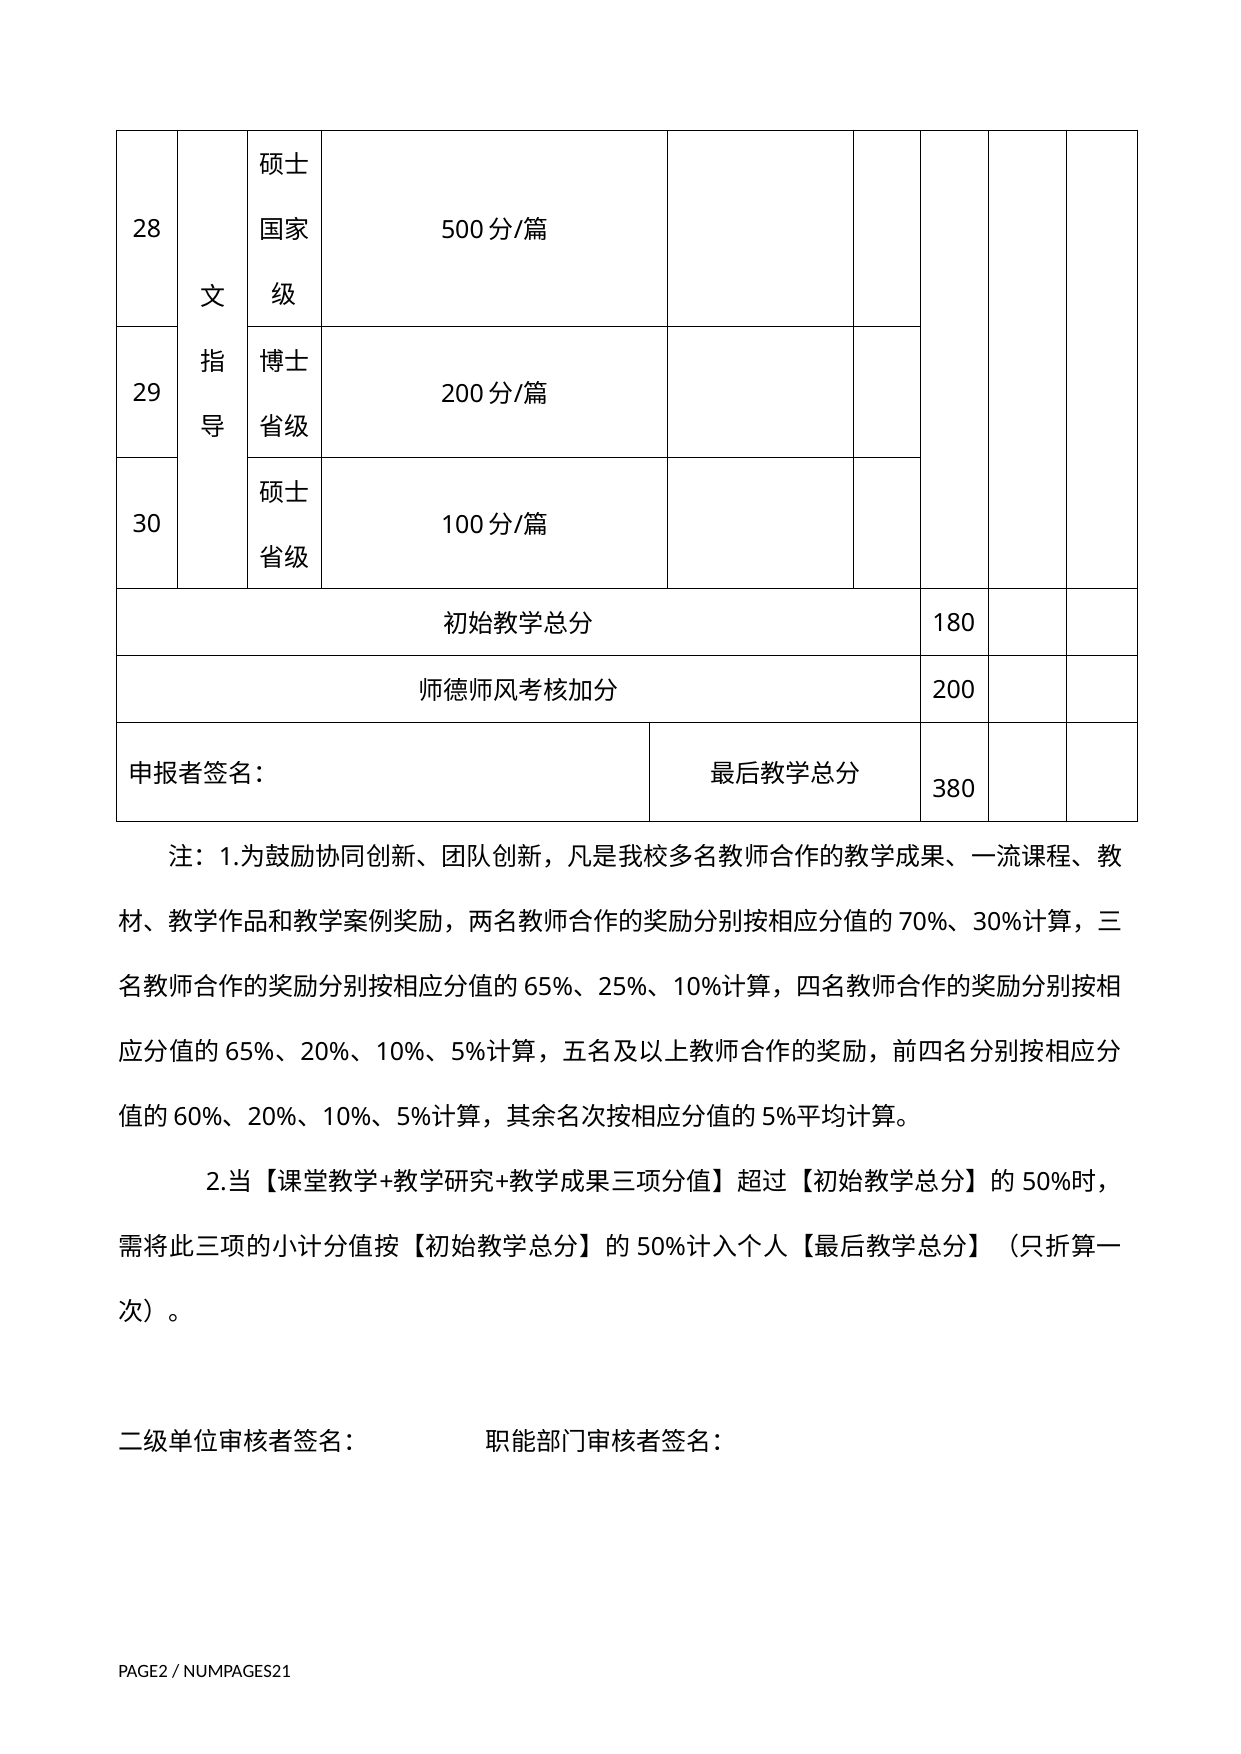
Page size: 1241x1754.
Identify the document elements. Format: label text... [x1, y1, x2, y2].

text 2.当【课堂教学+教学研究+教学成果三项分值】超过【初始教学总分】的50%时，需将此三项的小计分值按【初始教学总分】的50%计入个人【最后教学总分】（只折算一次）。 [118, 1147, 1122, 1342]
table_cell 29 [117, 327, 177, 457]
table_cell 最后教学总分 [650, 723, 920, 821]
text 注：1.为鼓励协同创新、团队创新，凡是我校多名教师合作的教学成果、一流课程、教材、教学作品和教学案例奖励，两名教师合作的奖励分别按相应分值的70%、30%计算，三名教师合作的奖励分别按相应分值的65%、25%、10%计算，四名教师合作的奖励分别按相应分值的65%、20%、10%、5%计算，五名及以上教师合作的奖励，前四名分别按相应分值的60%、20%、10%、5%计算，其余名次按相应分值的5%平均计算。 [118, 822, 1122, 1147]
table_cell 500分/篇 [322, 131, 667, 326]
table_cell [989, 589, 1066, 655]
table_cell [668, 458, 853, 588]
table_cell [854, 327, 920, 457]
table_cell [1067, 131, 1137, 588]
table_cell [854, 131, 920, 326]
table_cell [854, 458, 920, 588]
table_cell 380 [921, 723, 988, 821]
table_cell 优秀论文指导 [178, 131, 247, 588]
table_cell 180 [921, 589, 988, 655]
table_cell 硕士国家级 [248, 131, 321, 326]
table_cell [1067, 656, 1137, 722]
table_cell 初始教学总分 [117, 589, 920, 655]
table_cell [668, 327, 853, 457]
table_cell 28 [117, 131, 177, 326]
table_cell [989, 656, 1066, 722]
table_cell [921, 131, 988, 588]
table_cell 硕士省级 [248, 458, 321, 588]
table_cell [989, 723, 1066, 821]
table_cell [989, 131, 1066, 588]
table_cell 30 [117, 458, 177, 588]
table_cell [668, 131, 853, 326]
table_cell 申报者签名： [117, 723, 649, 821]
table_cell 100分/篇 [322, 458, 667, 588]
table_cell 200分/篇 [322, 327, 667, 457]
table_cell 师德师风考核加分 [117, 656, 920, 722]
table_cell [1067, 589, 1137, 655]
text 二级单位审核者签名： 职能部门审核者签名： [118, 1407, 1122, 1472]
table_cell [1067, 723, 1137, 821]
table_cell 200 [921, 656, 988, 722]
table_cell 博士省级 [248, 327, 321, 457]
